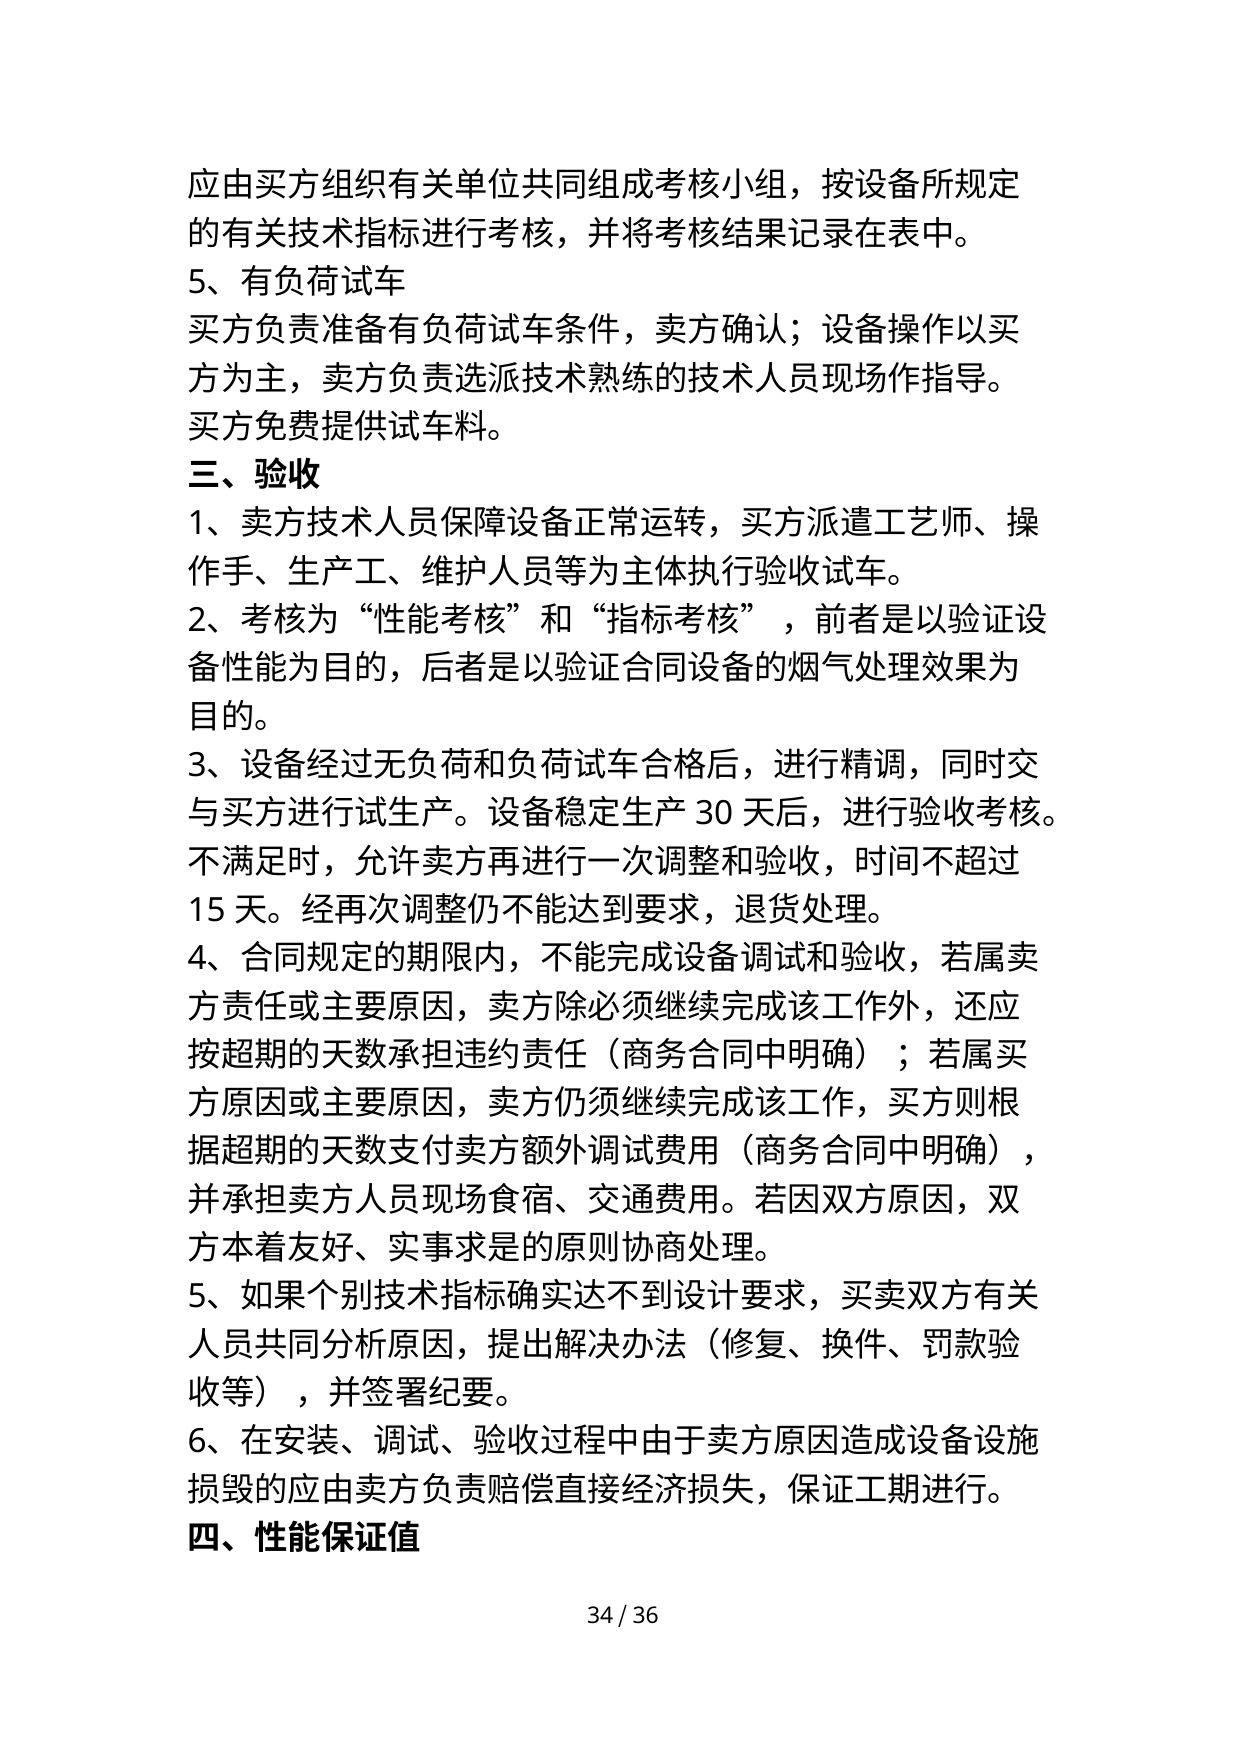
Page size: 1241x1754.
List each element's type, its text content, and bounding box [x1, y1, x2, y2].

text 5、有负荷试车 [187, 255, 1053, 303]
text 3、设备经过无负荷和负荷试车合格后，进行精调，同时交与买方进行试生产。设备稳定生产 30 天后，进行验收考核。不满足时，允许卖方再进行一次调整和验收，时间不超过 15 天。经再次调整仍不能达到要求，退货处理。 [187, 738, 1053, 931]
text 四、性能保证值 [187, 1511, 1053, 1559]
text 买方负责准备有负荷试车条件，卖方确认；设备操作以买方为主，卖方负责选派技术熟练的技术人员现场作指导。买方免费提供试车料。 [187, 303, 1053, 448]
text 应由买方组织有关单位共同组成考核小组，按设备所规定的有关技术指标进行考核，并将考核结果记录在表中。 [187, 158, 1053, 255]
text 6、在安装、调试、验收过程中由于卖方原因造成设备设施损毁的应由卖方负责赔偿直接经济损失，保证工期进行。 [187, 1414, 1053, 1511]
text 1、卖方技术人员保障设备正常运转，买方派遣工艺师、操作手、生产工、维护人员等为主体执行验收试车。 [187, 496, 1053, 593]
text 5、如果个别技术指标确实达不到设计要求，买卖双方有关人员共同分析原因，提出解决办法（修复、换件、罚款验收等） ，并签署纪要。 [187, 1269, 1053, 1414]
text 三、验收 [187, 448, 1053, 496]
text 2、考核为“性能考核”和“指标考核” ，前者是以验证设备性能为目的，后者是以验证合同设备的烟气处理效果为目的。 [187, 593, 1053, 738]
text 4、合同规定的期限内，不能完成设备调试和验收，若属卖方责任或主要原因，卖方除必须继续完成该工作外，还应按超期的天数承担违约责任（商务合同中明确） ；若属买方原因或主要原因，卖方仍须继续完成该工作，买方则根据超期的天数支付卖方额外调试费用（商务合同中明确），并承担卖方人员现场食宿、交通费用。若因双方原因，双方本着友好、实事求是的原则协商处理。 [187, 931, 1053, 1269]
